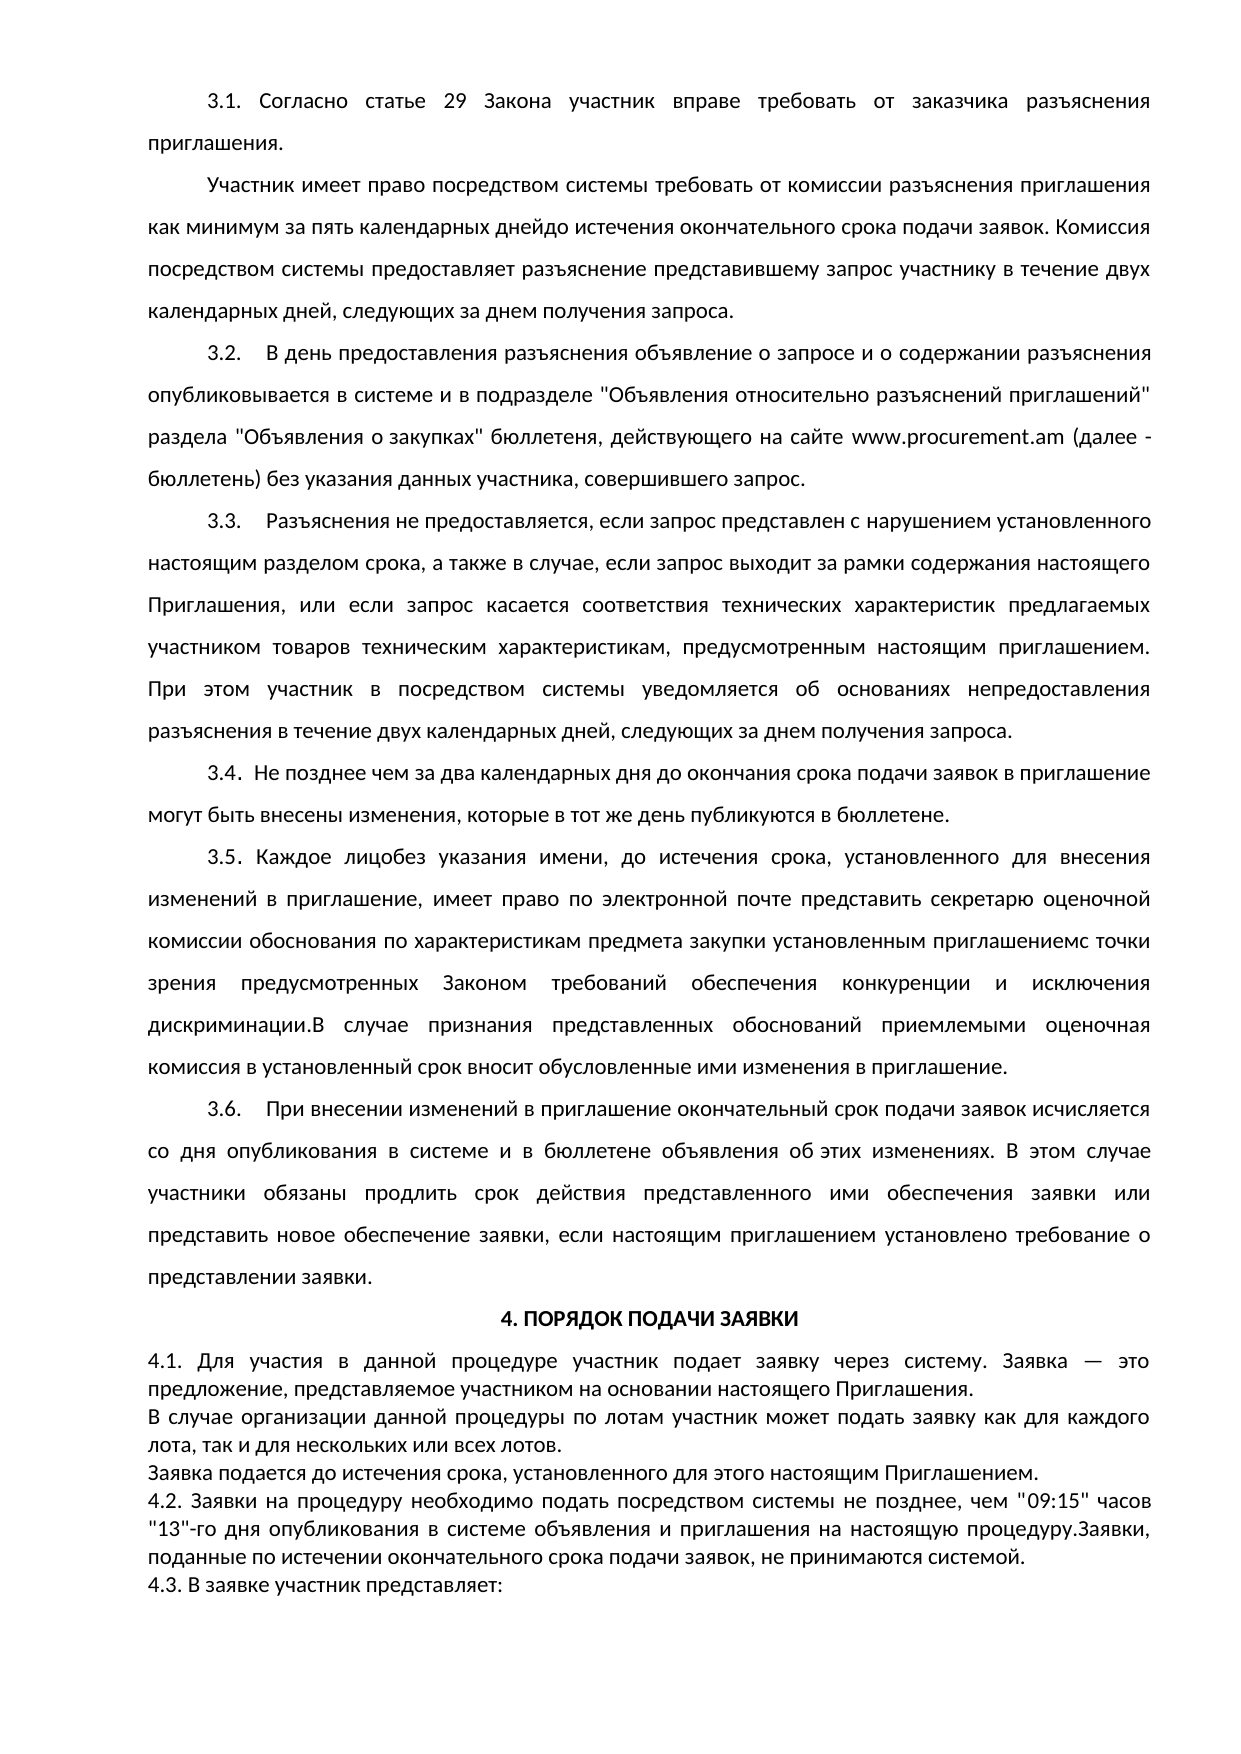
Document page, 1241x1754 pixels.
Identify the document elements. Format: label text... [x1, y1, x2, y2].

text 4.2. Заявки на процедуру необходимо подать посредством системы не позднее, чем "09:15" часов "13"-го дня опубликования в системе объявления и приглашения на настоящую процедуру.Заявки, поданные по истечении окончательного срока подачи заявок, не принимаются системой. [148, 1486, 1152, 1570]
text 3.6. При внесении изменений в приглашение окончательный срок подачи заявок исчисляется со дня опубликования в системе и в бюллетене объявления об этих изменениях. В этом случае участники обязаны продлить срок действия представленного ими обеспечения заявки или представить новое обеспечение заявки, если настоящим приглашением установлено требование о представлении заявки. [148, 1094, 1152, 1290]
text В случае организации данной процедуры по лотам участник может подать заявку как для каждого лота, так и для нескольких или всех лотов. [148, 1402, 1152, 1458]
text Заявка подается до истечения срока, установленного для этого настоящим Приглашением. [148, 1458, 1152, 1486]
text 3.3. Разъяснения не предоставляется, если запрос представлен с нарушением установленного настоящим разделом срока, а также в случае, если запрос выходит за рамки содержания настоящего Приглашения, или если запрос касается соответствия технических характеристик предлагаемых участником товаров техническим характеристикам, предусмотренным настоящим приглашением. При этом участник в посредством системы уведомляется об основаниях непредоставления разъяснения в течение двух календарных дней, следующих за днем получения запроса. [148, 506, 1152, 744]
text 3.5․ Каждое лицобез указания имени, до истечения срока, установленного для внесения изменений в приглашение, имеет право по электронной почте представить секретарю оценочной комиссии обоснования по характеристикам предмета закупки установленным приглашениемс точки зрения предусмотренных Законом требований обеспечения конкуренции и исключения дискриминации.В случае признания представленных обоснований приемлемыми оценочная комиссия в установленный срок вносит обусловленные ими изменения в приглашение. [148, 842, 1152, 1080]
text 3.4․ Не позднее чем за два календарных дня до окончания срока подачи заявок в приглашение могут быть внесены изменения, которые в тот же день публикуются в бюллетене. [148, 758, 1152, 828]
text 4.3. В заявке участник представляет: [148, 1570, 1152, 1598]
text 4.1. Для участия в данной процедуре участник подает заявку через систему. Заявка — это предложение, представляемое участником на основании настоящего Приглашения. [148, 1346, 1152, 1402]
text 3.2. В день предоставления разъяснения объявление о запросе и о содержании разъяснения опубликовывается в системе и в подразделе "Объявления относительно разъяснений приглашений" раздела "Объявления о закупках" бюллетеня, действующего на сайте www.procurement.am (далее - бюллетень) без указания данных участника, совершившего запрос. [148, 338, 1152, 492]
text 3.1. Согласно статье 29 Закона участник вправе требовать от заказчика разъяснения приглашения. [148, 86, 1152, 156]
text 4. ПОРЯДОК ПОДАЧИ ЗАЯВКИ [148, 1304, 1152, 1332]
text Участник имеет право посредством системы требовать от комиссии разъяснения приглашения как минимум за пять календарных днейдо истечения окончательного срока подачи заявок. Комиссия посредством системы предоставляет разъяснение представившему запрос участнику в течение двух календарных дней, следующих за днем получения запроса. [148, 170, 1152, 324]
